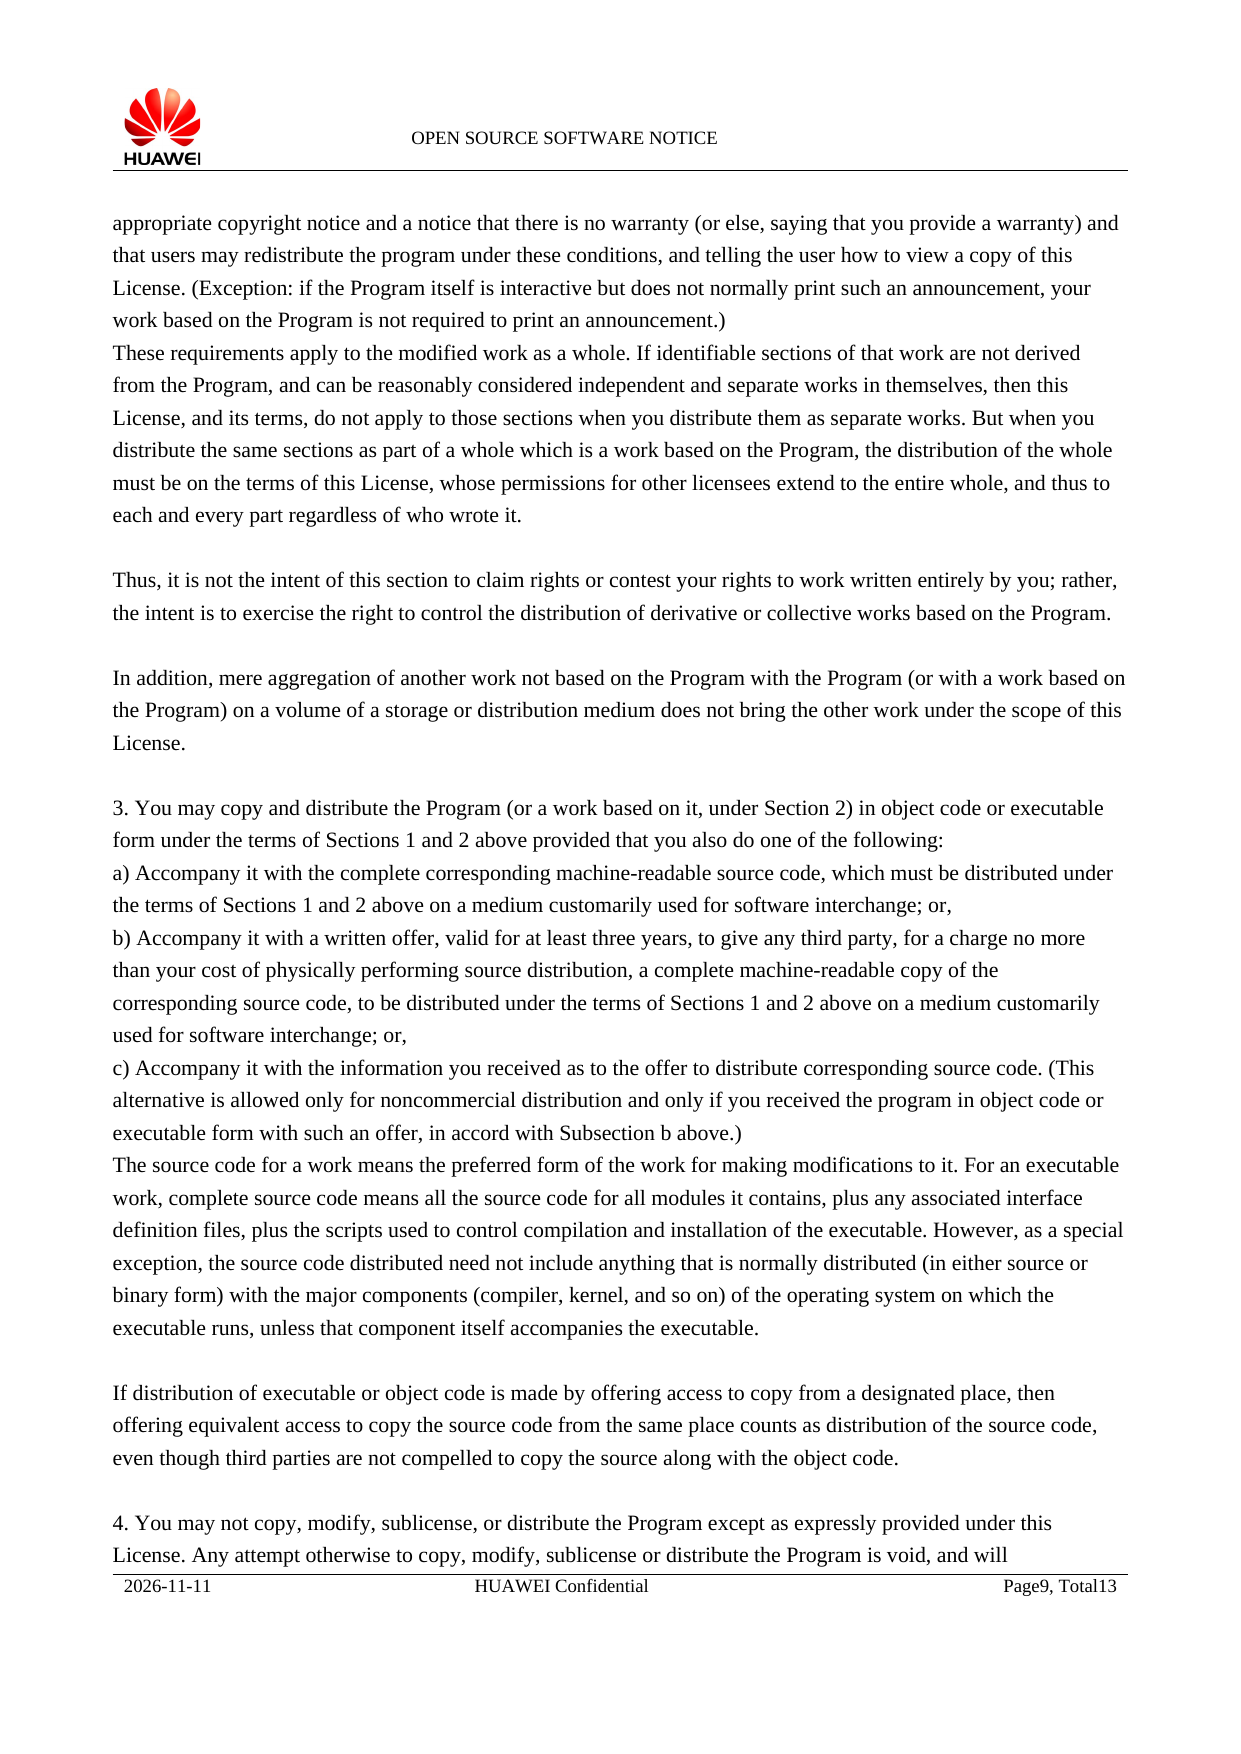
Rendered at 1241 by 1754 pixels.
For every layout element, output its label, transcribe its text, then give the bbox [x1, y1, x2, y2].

picture [124, 88, 201, 165]
